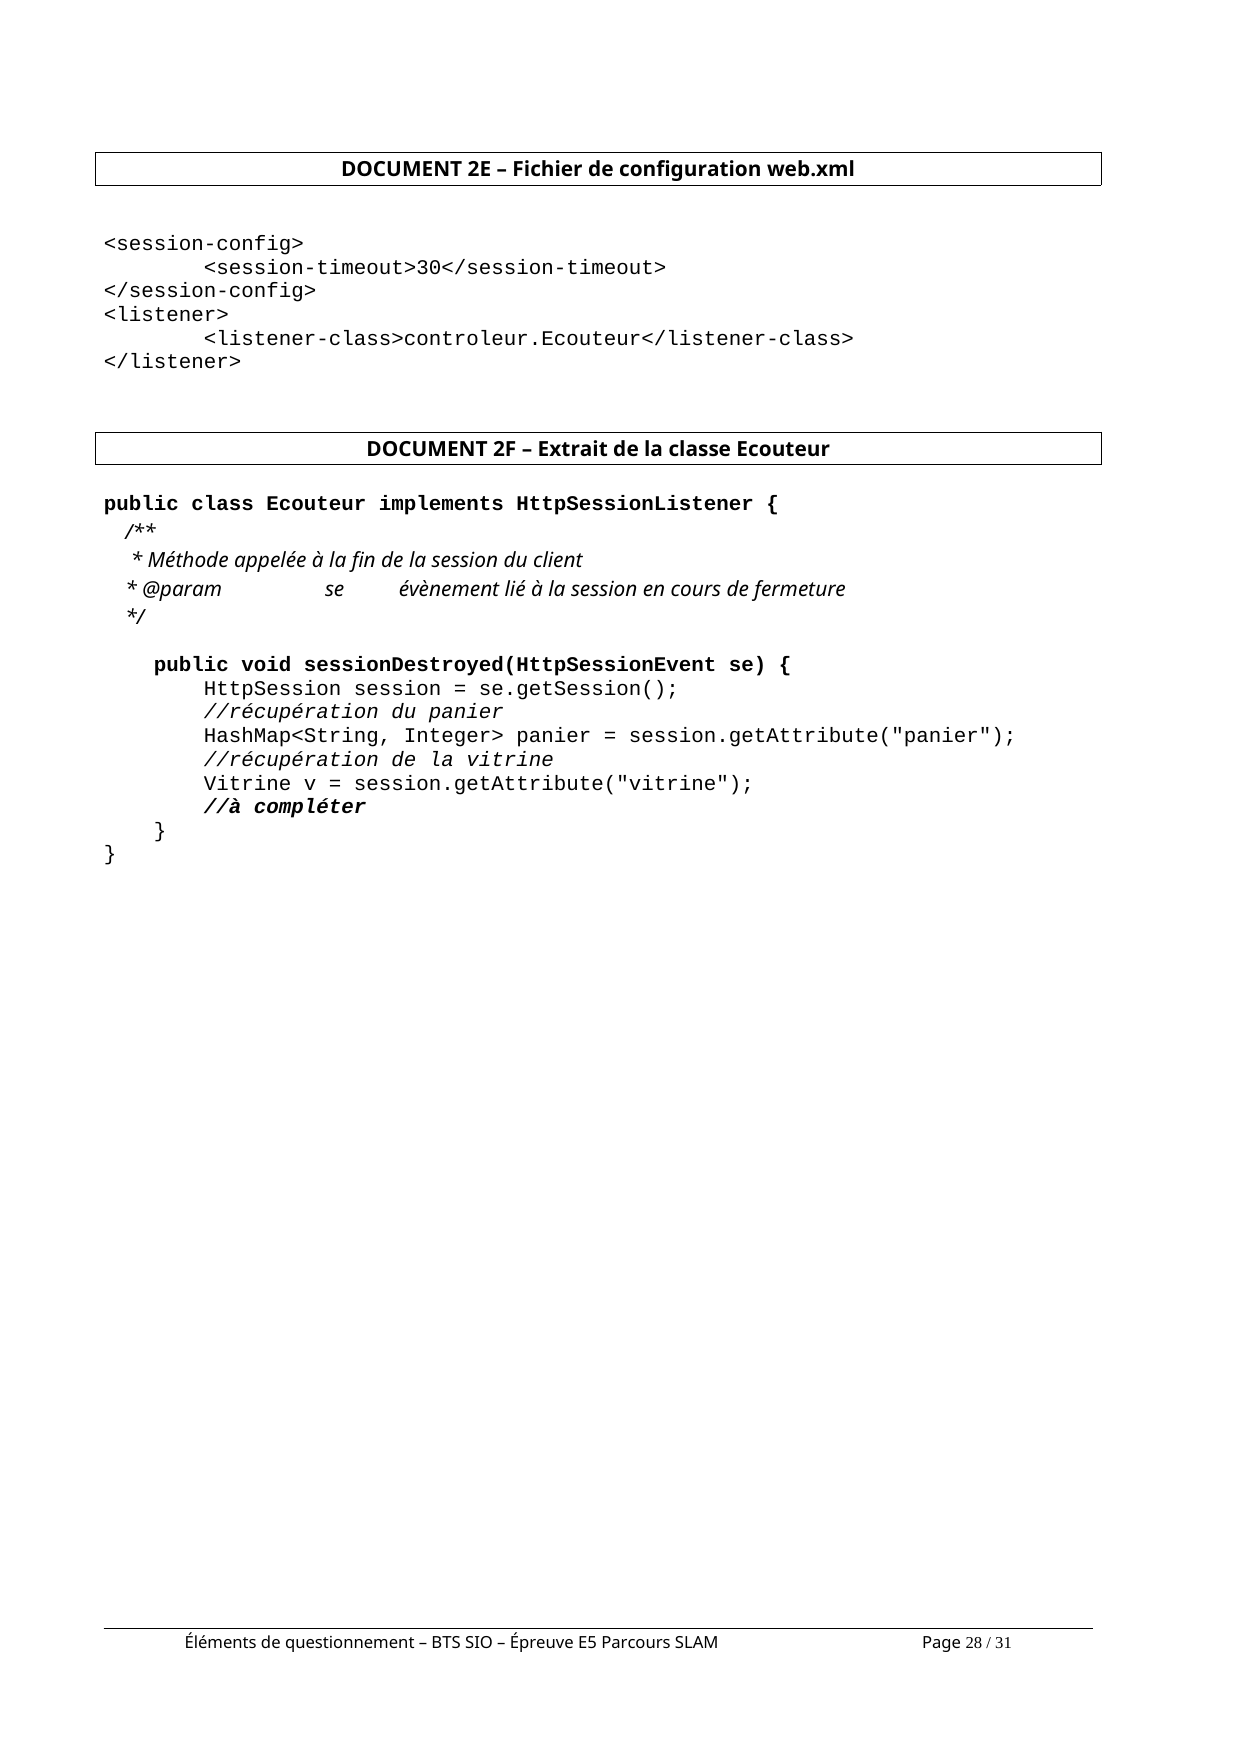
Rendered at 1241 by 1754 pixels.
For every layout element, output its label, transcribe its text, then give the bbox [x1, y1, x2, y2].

text } [103, 843, 1093, 867]
text } [103, 820, 1093, 843]
text HashMap<String, Integer> panier = session.getAttribute("panier"); [103, 725, 1093, 749]
text public class Ecouteur implements HttpSessionListener { [103, 493, 1093, 517]
text </session-config> [103, 280, 1093, 304]
text //à compléter [103, 796, 1093, 820]
text <session-timeout>30</session-timeout> [103, 257, 1093, 280]
text /** [103, 517, 1093, 545]
text //récupération de la vitrine [103, 749, 1093, 772]
text </listener> [103, 351, 1093, 375]
text //récupération du panier [103, 702, 1093, 725]
text <listener> [103, 304, 1093, 328]
text <session-config> [103, 233, 1093, 257]
text * Méthode appelée à la fin de la session du client [103, 545, 1093, 574]
text <listener-class>controleur.Ecouteur</listener-class> [103, 328, 1093, 351]
text * @param se évènement lié à la session en cours de fermeture [103, 574, 1093, 602]
text public void sessionDestroyed(HttpSessionEvent se) { [103, 654, 1093, 678]
text DOCUMENT 2F – Extrait de la classe Ecouteur [96, 433, 1101, 464]
text DOCUMENT 2E – Fichier de configuration web.xml [96, 153, 1101, 185]
text Vitrine v = session.getAttribute("vitrine"); [103, 772, 1093, 796]
text HttpSession session = se.getSession(); [103, 678, 1093, 702]
text */ [103, 602, 1093, 631]
